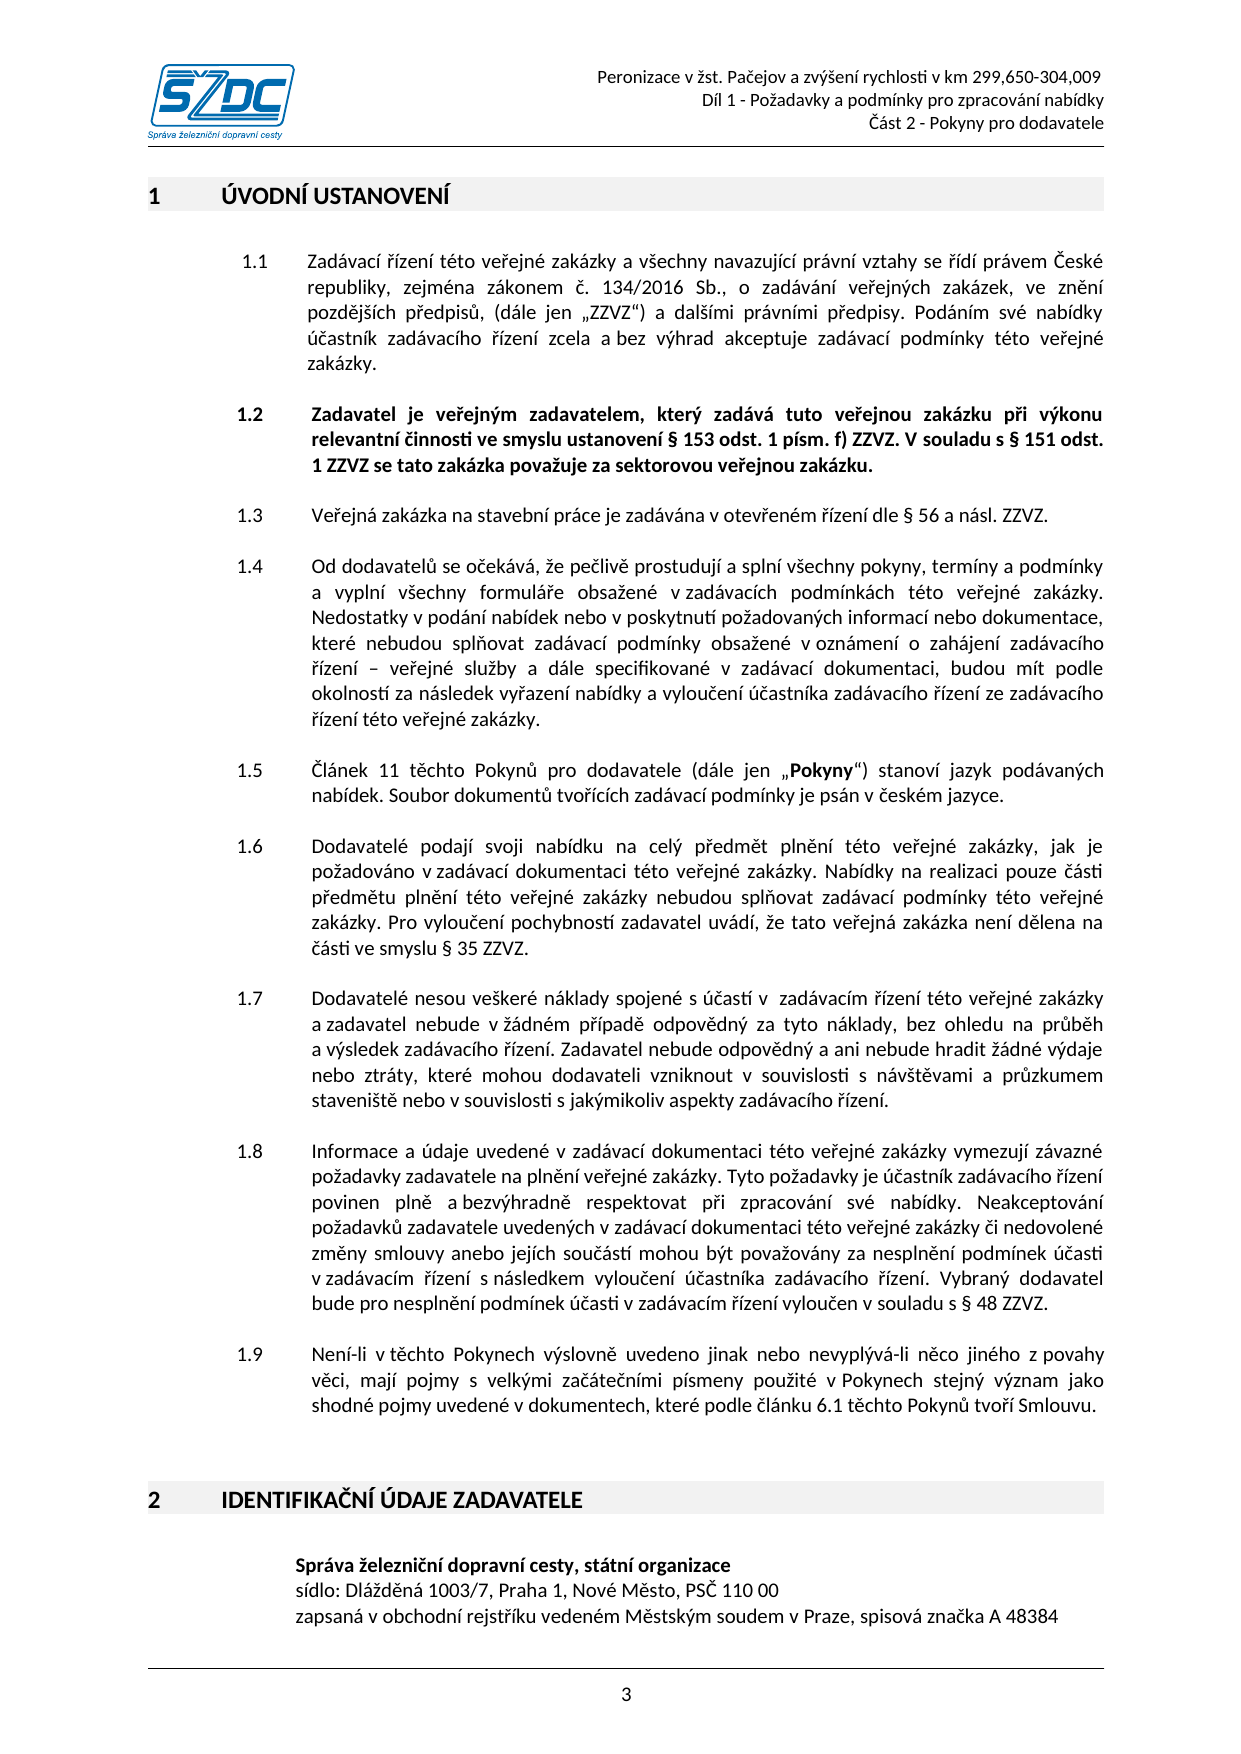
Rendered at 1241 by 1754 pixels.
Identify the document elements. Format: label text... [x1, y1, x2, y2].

list Informace a údaje uvedené v zadávací dokumentaci této veřejné zakázky vymezují závazné požadavky zadavatele na plnění veřejné zakázky. Tyto požadavky je účastník zadávacího řízení povinen plně a bezvýhradně respektovat při zpracování své nabídky. Neakceptování požadavků zadavatele uvedených v zadávací dokumentaci této veřejné zakázky či nedovolené změny smlouvy anebo jejích součástí mohou být považovány za nesplnění podmínek účasti v zadávacím řízení s následkem vyloučení účastníka zadávacího řízení. Vybraný dodavatel bude pro nesplnění podmínek účasti v zadávacím řízení vyloučen v souladu s § 48 ZZVZ. [236, 1138, 1104, 1316]
subtitle ÚVODNÍ USTANOVENÍ [148, 177, 1104, 211]
list Veřejná zakázka na stavební práce je zadávána v otevřeném řízení dle § 56 a násl. ZZVZ. [236, 503, 1104, 528]
list Zadávací řízení této veřejné zakázky a všechny navazující právní vztahy se řídí právem České republiky, zejména zákonem č. 134/2016 Sb., o zadávání veřejných zakázek, ve znění pozdějších předpisů, (dále jen „ZZVZ“) a dalšími právními předpisy. Podáním své nabídky účastník zadávacího řízení zcela a bez výhrad akceptuje zadávací podmínky této veřejné zakázky. [241, 248, 1104, 376]
list Není-li v těchto Pokynech výslovně uvedeno jinak nebo nevyplývá-li něco jiného z povahy věci, mají pojmy s velkými začátečními písmeny použité v Pokynech stejný význam jako shodné pojmy uvedené v dokumentech, které podle článku 6.1 těchto Pokynů tvoří Smlouvu. [236, 1341, 1104, 1418]
list Od dodavatelů se očekává, že pečlivě prostudují a splní všechny pokyny, termíny a podmínky a vyplní všechny formuláře obsažené v zadávacích podmínkách této veřejné zakázky. Nedostatky v podání nabídek nebo v poskytnutí požadovaných informací nebo dokumentace, které nebudou splňovat zadávací podmínky obsažené v oznámení o zahájení zadávacího řízení – veřejné služby a dále specifikované v zadávací dokumentaci, budou mít podle okolností za následek vyřazení nabídky a vyloučení účastníka zadávacího řízení ze zadávacího řízení této veřejné zakázky. [236, 553, 1104, 731]
text sídlo: Dlážděná 1003/7, Praha 1, Nové Město, PSČ 110 00 [295, 1578, 1104, 1603]
list Článek 11 těchto Pokynů pro dodavatele (dále jen „Pokyny“) stanoví jazyk podávaných nabídek. Soubor dokumentů tvořících zadávací podmínky je psán v českém jazyce. [236, 757, 1104, 808]
list Zadavatel je veřejným zadavatelem, který zadává tuto veřejnou zakázku při výkonu relevantní činnosti ve smyslu ustanovení § 153 odst. 1 písm. f) ZZVZ. V souladu s § 151 odst. 1 ZZVZ se tato zakázka považuje za sektorovou veřejnou zakázku. [236, 401, 1104, 477]
list Dodavatelé podají svoji nabídku na celý předmět plnění této veřejné zakázky, jak je požadováno v zadávací dokumentaci této veřejné zakázky. Nabídky na realizaci pouze části předmětu plnění této veřejné zakázky nebudou splňovat zadávací podmínky této veřejné zakázky. Pro vyloučení pochybností zadavatel uvádí, že tato veřejná zakázka není dělena na části ve smyslu § 35 ZZVZ. [236, 833, 1104, 960]
text Správa železniční dopravní cesty, státní organizace [295, 1552, 1104, 1578]
list Dodavatelé nesou veškeré náklady spojené s účastí v zadávacím řízení této veřejné zakázky a zadavatel nebude v žádném případě odpovědný za tyto náklady, bez ohledu na průběh a výsledek zadávacího řízení. Zadavatel nebude odpovědný a ani nebude hradit žádné výdaje nebo ztráty, které mohou dodavateli vzniknout v souvislosti s návštěvami a průzkumem staveniště nebo v souvislosti s jakýmikoliv aspekty zadávacího řízení. [236, 986, 1104, 1113]
subtitle IDENTIFIKAČNÍ ÚDAJE ZADAVATELE [148, 1481, 1104, 1514]
text zapsaná v obchodní rejstříku vedeném Městským soudem v Praze, spisová značka A 48384 [295, 1603, 1104, 1628]
